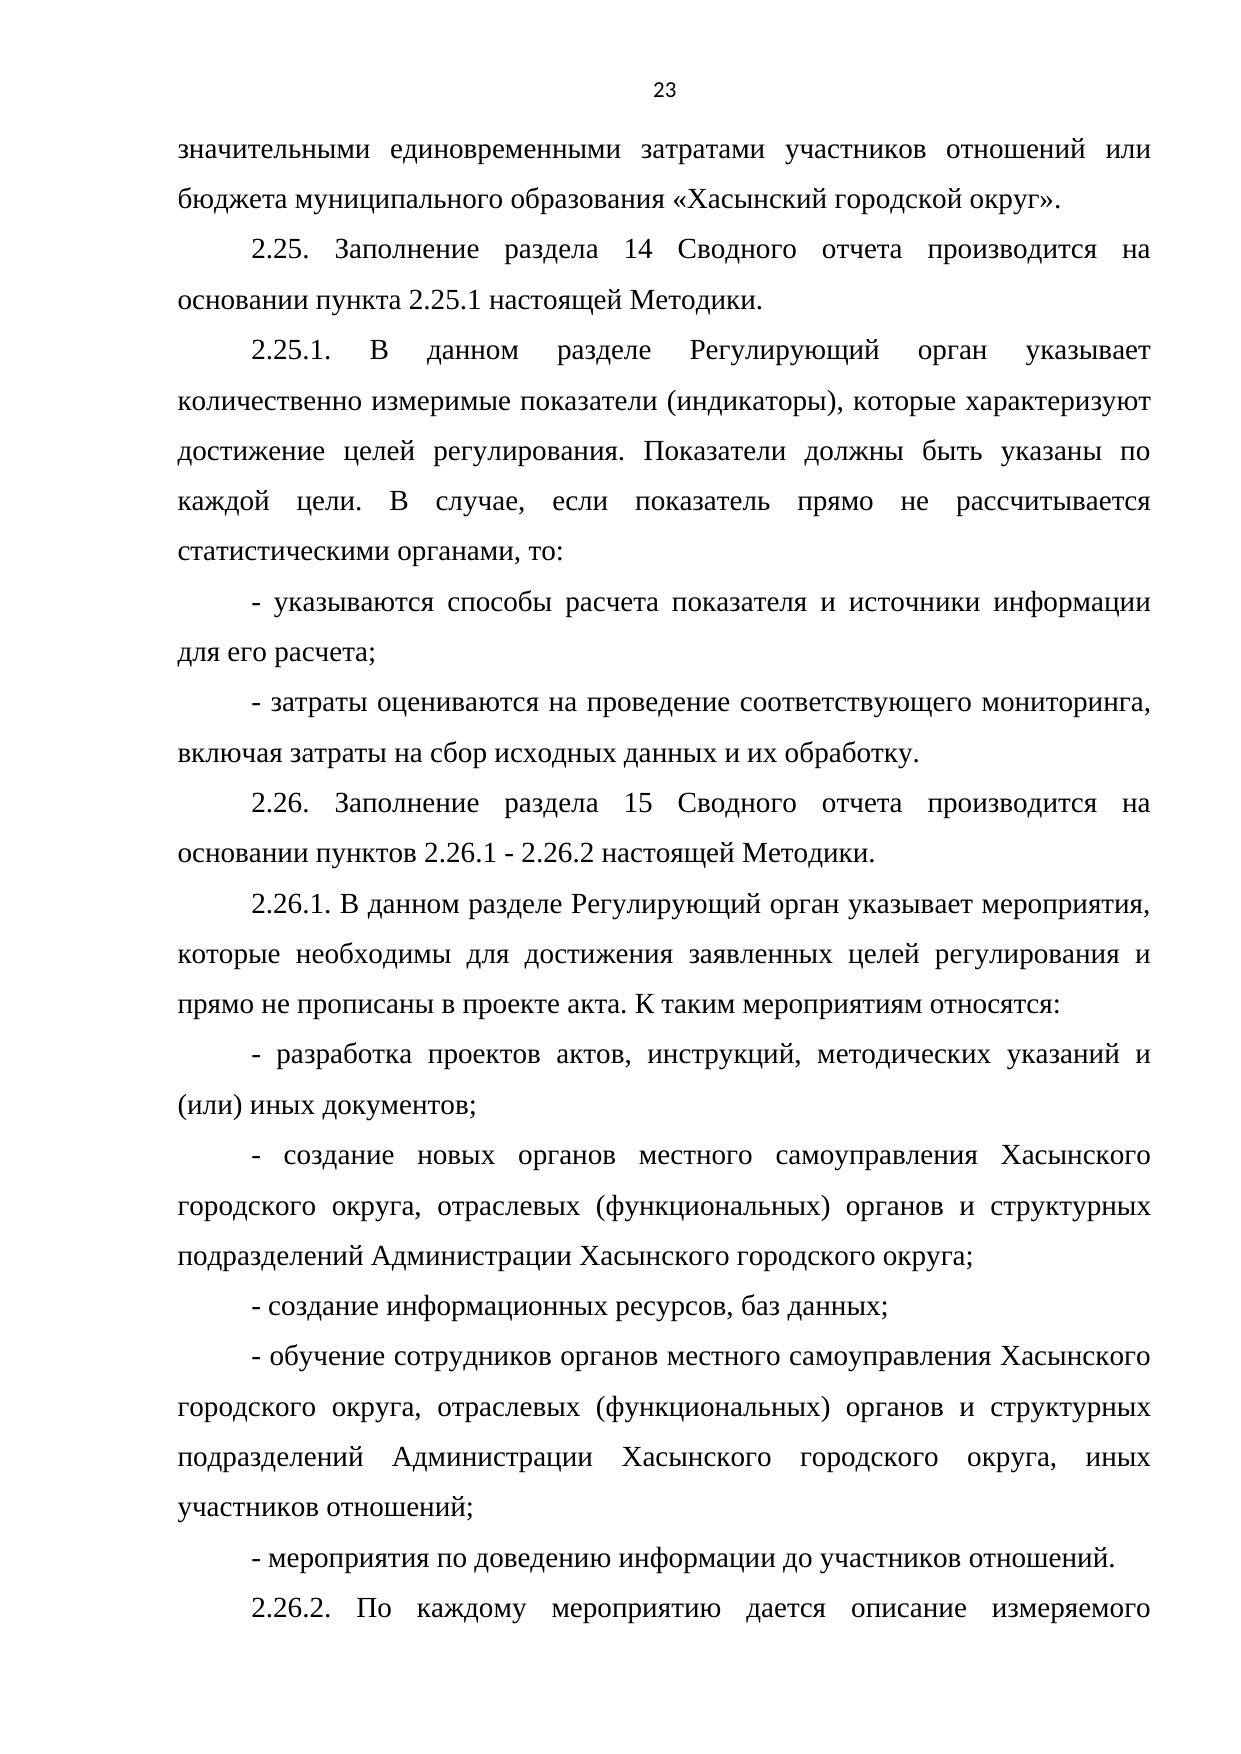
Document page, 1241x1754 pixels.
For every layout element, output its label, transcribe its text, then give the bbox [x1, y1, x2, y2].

text - мероприятия по доведению информации до участников отношений. [177, 1540, 1152, 1573]
text 2.26.1. В данном разделе Регулирующий орган указывает мероприятия, которые необходимы для достижения заявленных целей регулирования и прямо не прописаны в проекте акта. К таким мероприятиям относятся: [177, 886, 1152, 1020]
text 2.25.1. В данном разделе Регулирующий орган указывает количественно измеримые показатели (индикаторы), которые характеризуют достижение целей регулирования. Показатели должны быть указаны по каждой цели. В случае, если показатель прямо не рассчитывается статистическими органами, то: [177, 332, 1152, 567]
text - создание информационных ресурсов, баз данных; [177, 1288, 1152, 1322]
text - создание новых органов местного самоуправления Хасынского городского округа, отраслевых (функциональных) органов и структурных подразделений Администрации Хасынского городского округа; [177, 1137, 1152, 1271]
text - указываются способы расчета показателя и источники информации для его расчета; [177, 584, 1152, 668]
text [177, 131, 1152, 215]
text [177, 1590, 1152, 1624]
text - обучение сотрудников органов местного самоуправления Хасынского городского округа, отраслевых (функциональных) органов и структурных подразделений Администрации Хасынского городского округа, иных участников отношений; [177, 1338, 1152, 1523]
text - затраты оцениваются на проведение соответствующего мониторинга, включая затраты на сбор исходных данных и их обработку. [177, 684, 1152, 768]
text - разработка проектов актов, инструкций, методических указаний и (или) иных документов; [177, 1037, 1152, 1121]
text 2.25. Заполнение раздела 14 Сводного отчета производится на основании пункта 2.25.1 настоящей Методики. [177, 232, 1152, 316]
text 2.26. Заполнение раздела 15 Сводного отчета производится на основании пунктов 2.26.1 - 2.26.2 настоящей Методики. [177, 785, 1152, 869]
